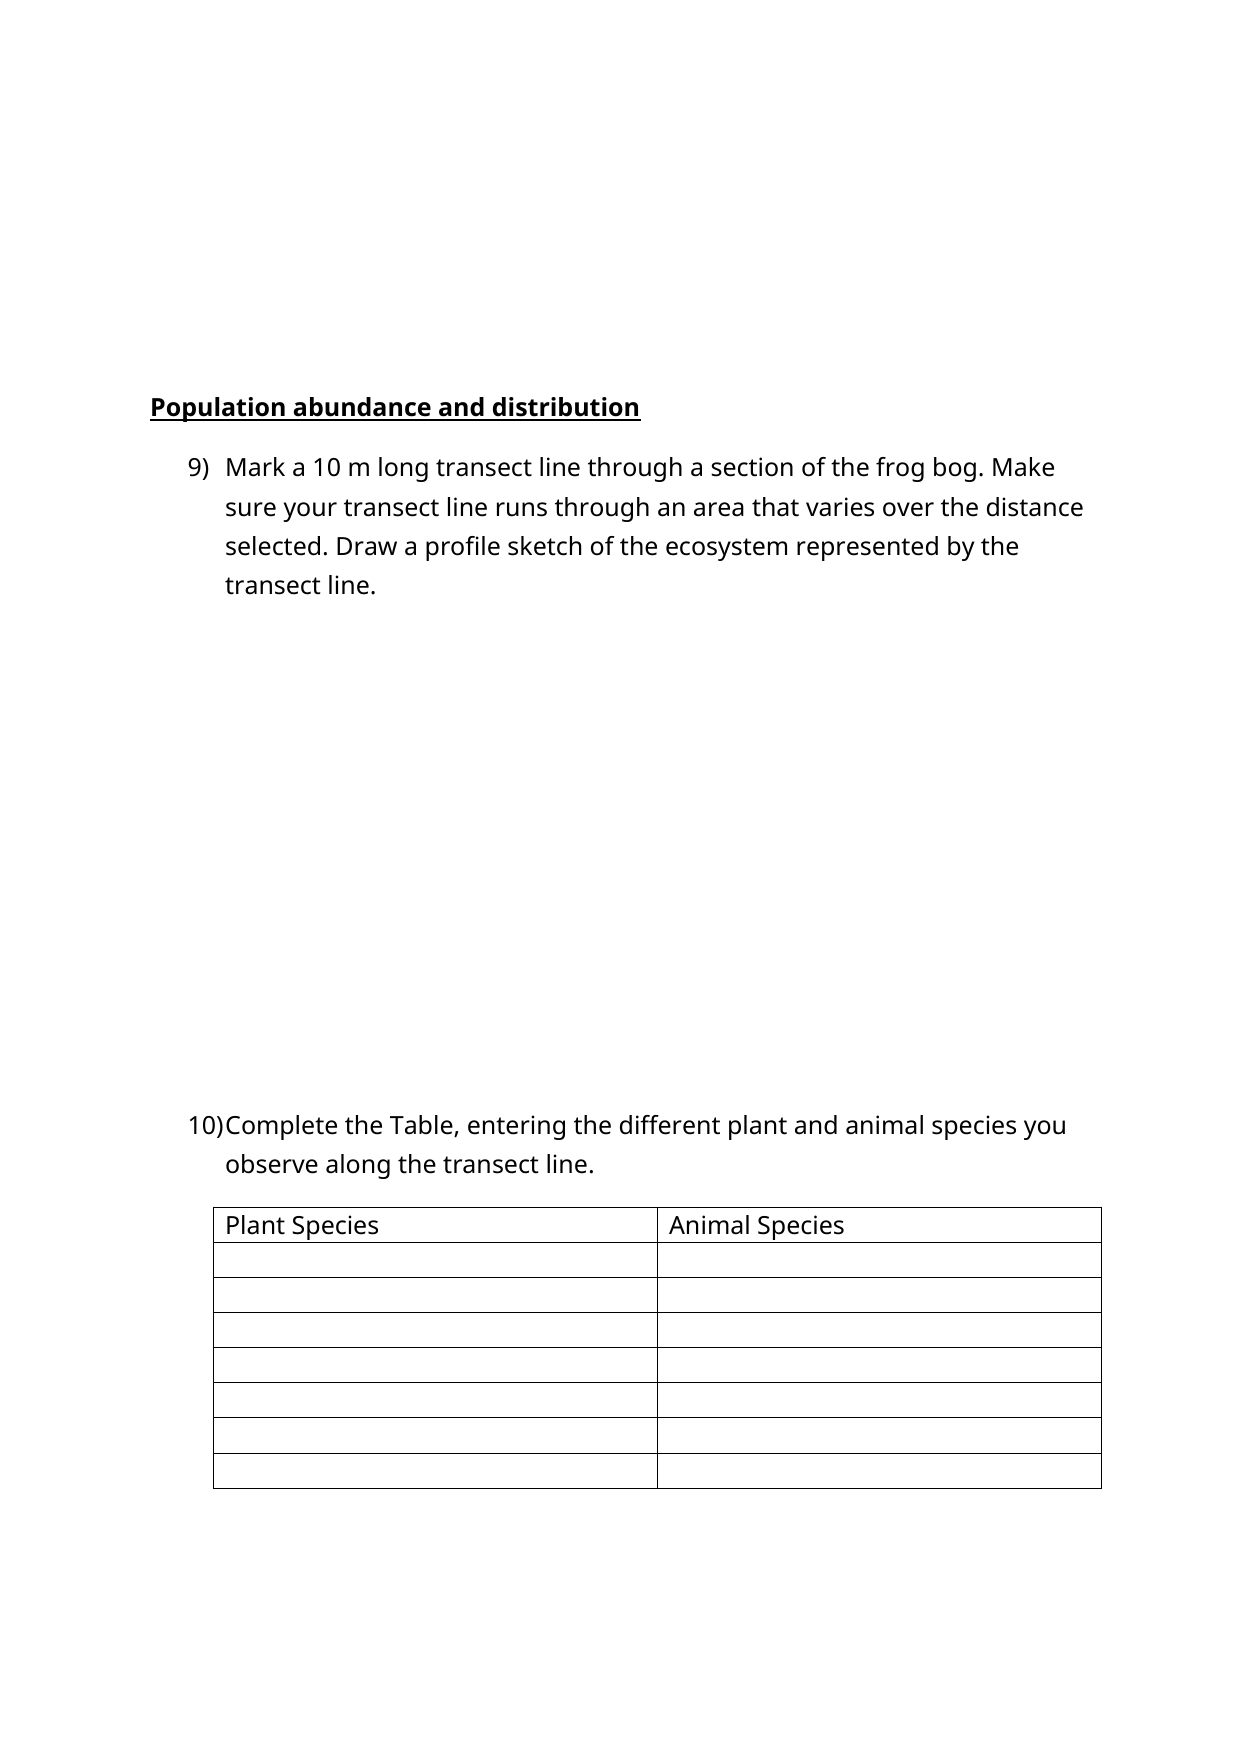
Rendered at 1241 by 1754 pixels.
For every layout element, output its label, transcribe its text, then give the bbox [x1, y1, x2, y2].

text Population abundance and distribution [150, 390, 1090, 424]
table_header Plant Species [214, 1208, 657, 1242]
table_cell [214, 1454, 657, 1487]
table_header Animal Species [658, 1208, 1101, 1242]
table_cell [214, 1348, 657, 1382]
table_cell [658, 1348, 1101, 1382]
table_cell [658, 1243, 1101, 1277]
table_cell [658, 1454, 1101, 1487]
table_cell [658, 1383, 1101, 1417]
list Mark a 10 m long transect line through a section of the frog bog. Make sure your transect line runs through an area that varies over the distance selected. Draw a profile sketch of the ecosystem represented by the transect line. [187, 450, 1090, 602]
list Complete the Table, entering the different plant and animal species you observe along the transect line. [187, 1107, 1090, 1181]
table_cell [214, 1278, 657, 1312]
table_cell [214, 1383, 657, 1417]
table_cell [214, 1418, 657, 1452]
table_cell [214, 1313, 657, 1347]
table_cell [658, 1418, 1101, 1452]
table_cell [214, 1243, 657, 1277]
table_cell [658, 1278, 1101, 1312]
table_cell [658, 1313, 1101, 1347]
